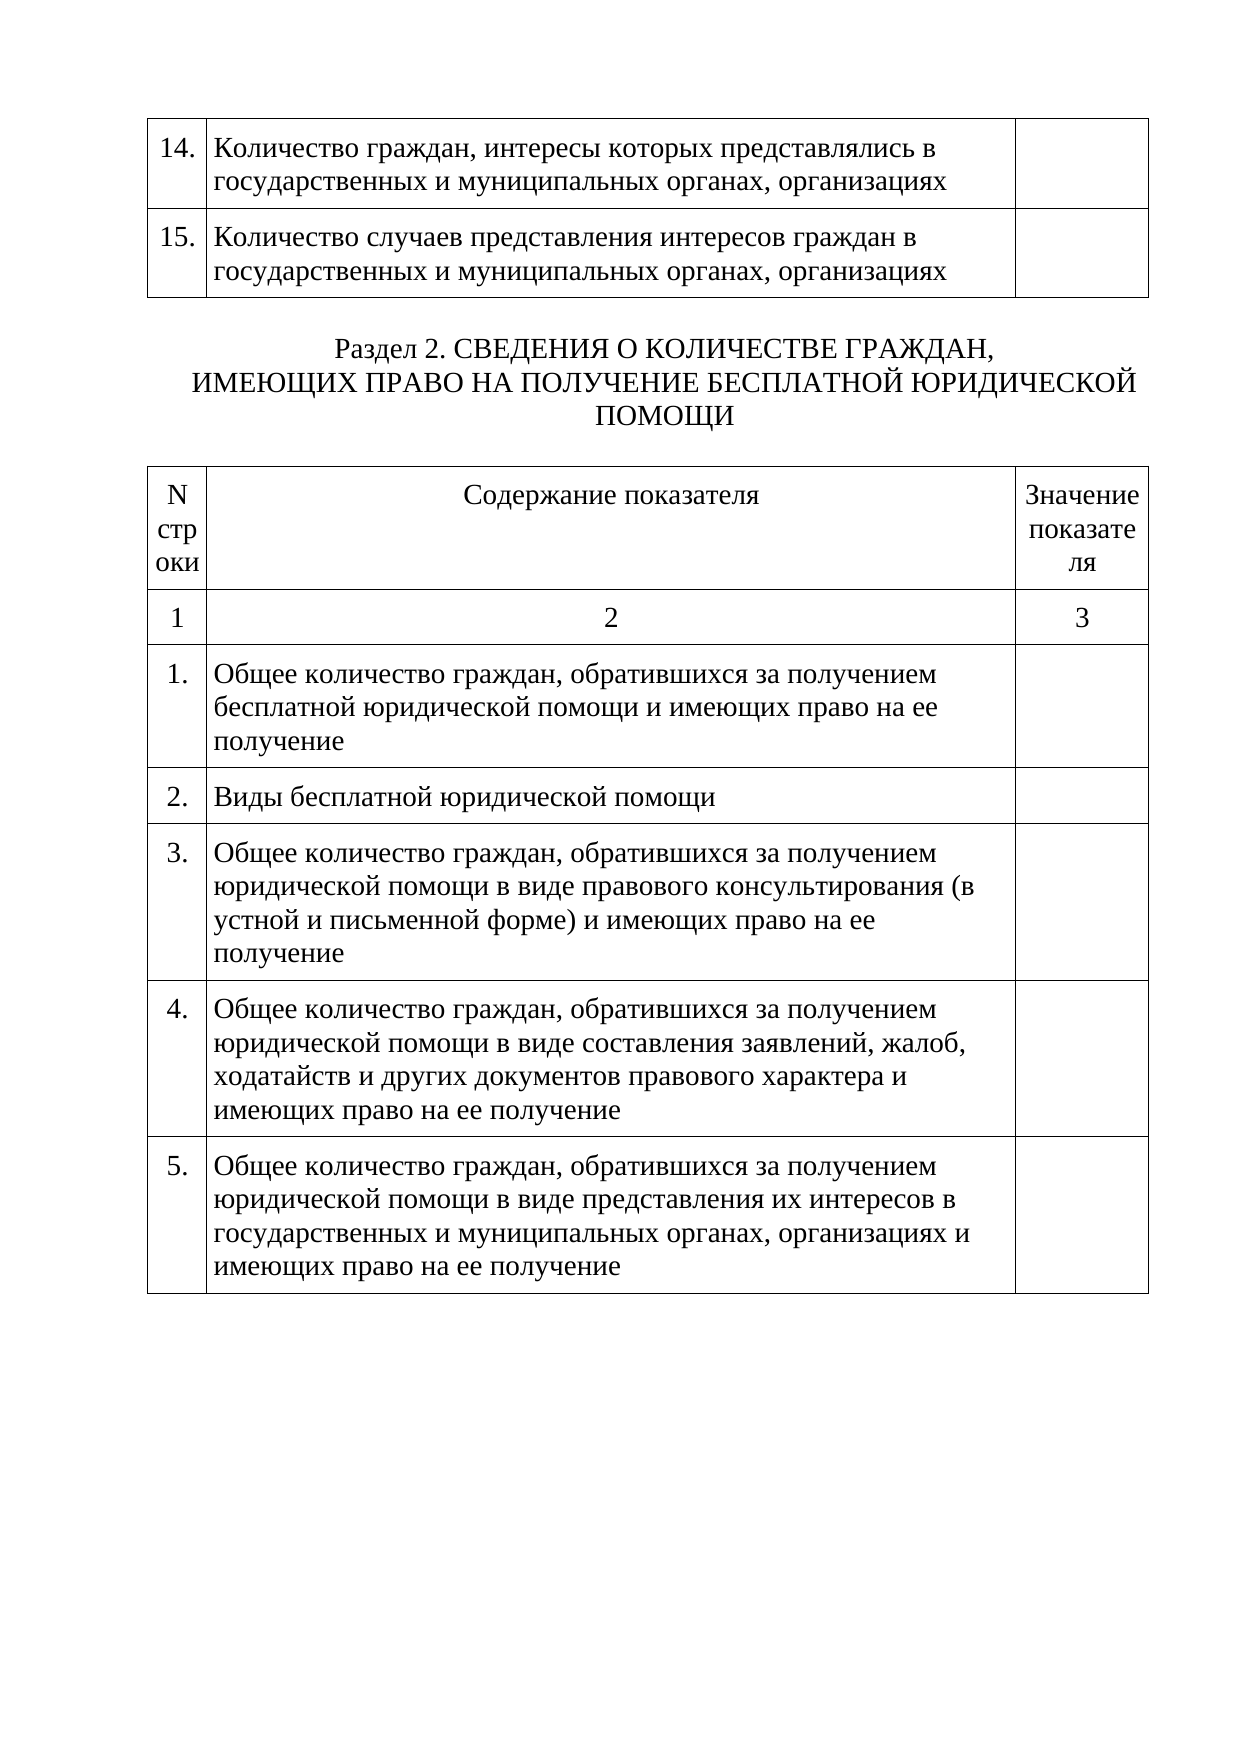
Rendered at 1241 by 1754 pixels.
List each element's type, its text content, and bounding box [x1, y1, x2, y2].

table_cell [1016, 768, 1148, 823]
text ИМЕЮЩИХ ПРАВО НА ПОЛУЧЕНИЕ БЕСПЛАТНОЙ ЮРИДИЧЕСКОЙ ПОМОЩИ [148, 365, 1181, 432]
table_cell 15. [148, 209, 206, 297]
table_header N строки [148, 467, 206, 588]
table_cell Количество граждан, интересы которых представлялись в государственных и муниципальных органах, организациях [207, 119, 1015, 207]
table_cell [1016, 645, 1148, 767]
table_cell Количество случаев представления интересов граждан в государственных и муниципальных органах, организациях [207, 209, 1015, 297]
table_cell Общее количество граждан, обратившихся за получением юридической помощи в виде составления заявлений, жалоб, ходатайств и других документов правового характера и имеющих право на ее получение [207, 981, 1015, 1136]
table_cell 3. [148, 824, 206, 979]
table_header Значение показателя [1016, 467, 1148, 588]
table_cell [1016, 981, 1148, 1136]
table_cell [1016, 824, 1148, 979]
table_cell Общее количество граждан, обратившихся за получением бесплатной юридической помощи и имеющих право на ее получение [207, 645, 1015, 767]
table_cell 14. [148, 119, 206, 207]
table_cell [1016, 119, 1148, 207]
table_header Содержание показателя [207, 467, 1015, 588]
table_cell 5. [148, 1137, 206, 1292]
table_cell [1016, 209, 1148, 297]
table_cell Общее количество граждан, обратившихся за получением юридической помощи в виде представления их интересов в государственных и муниципальных органах, организациях и имеющих право на ее получение [207, 1137, 1015, 1292]
table_cell 3 [1016, 590, 1148, 644]
text Раздел 2. СВЕДЕНИЯ О КОЛИЧЕСТВЕ ГРАЖДАН, [148, 331, 1181, 365]
table_cell 1 [148, 590, 206, 644]
table_cell 4. [148, 981, 206, 1136]
table_cell 2. [148, 768, 206, 823]
table_cell Виды бесплатной юридической помощи [207, 768, 1015, 823]
table_cell 2 [207, 590, 1015, 644]
table_cell Общее количество граждан, обратившихся за получением юридической помощи в виде правового консультирования (в устной и письменной форме) и имеющих право на ее получение [207, 824, 1015, 979]
table_cell [1016, 1137, 1148, 1292]
table_cell 1. [148, 645, 206, 767]
